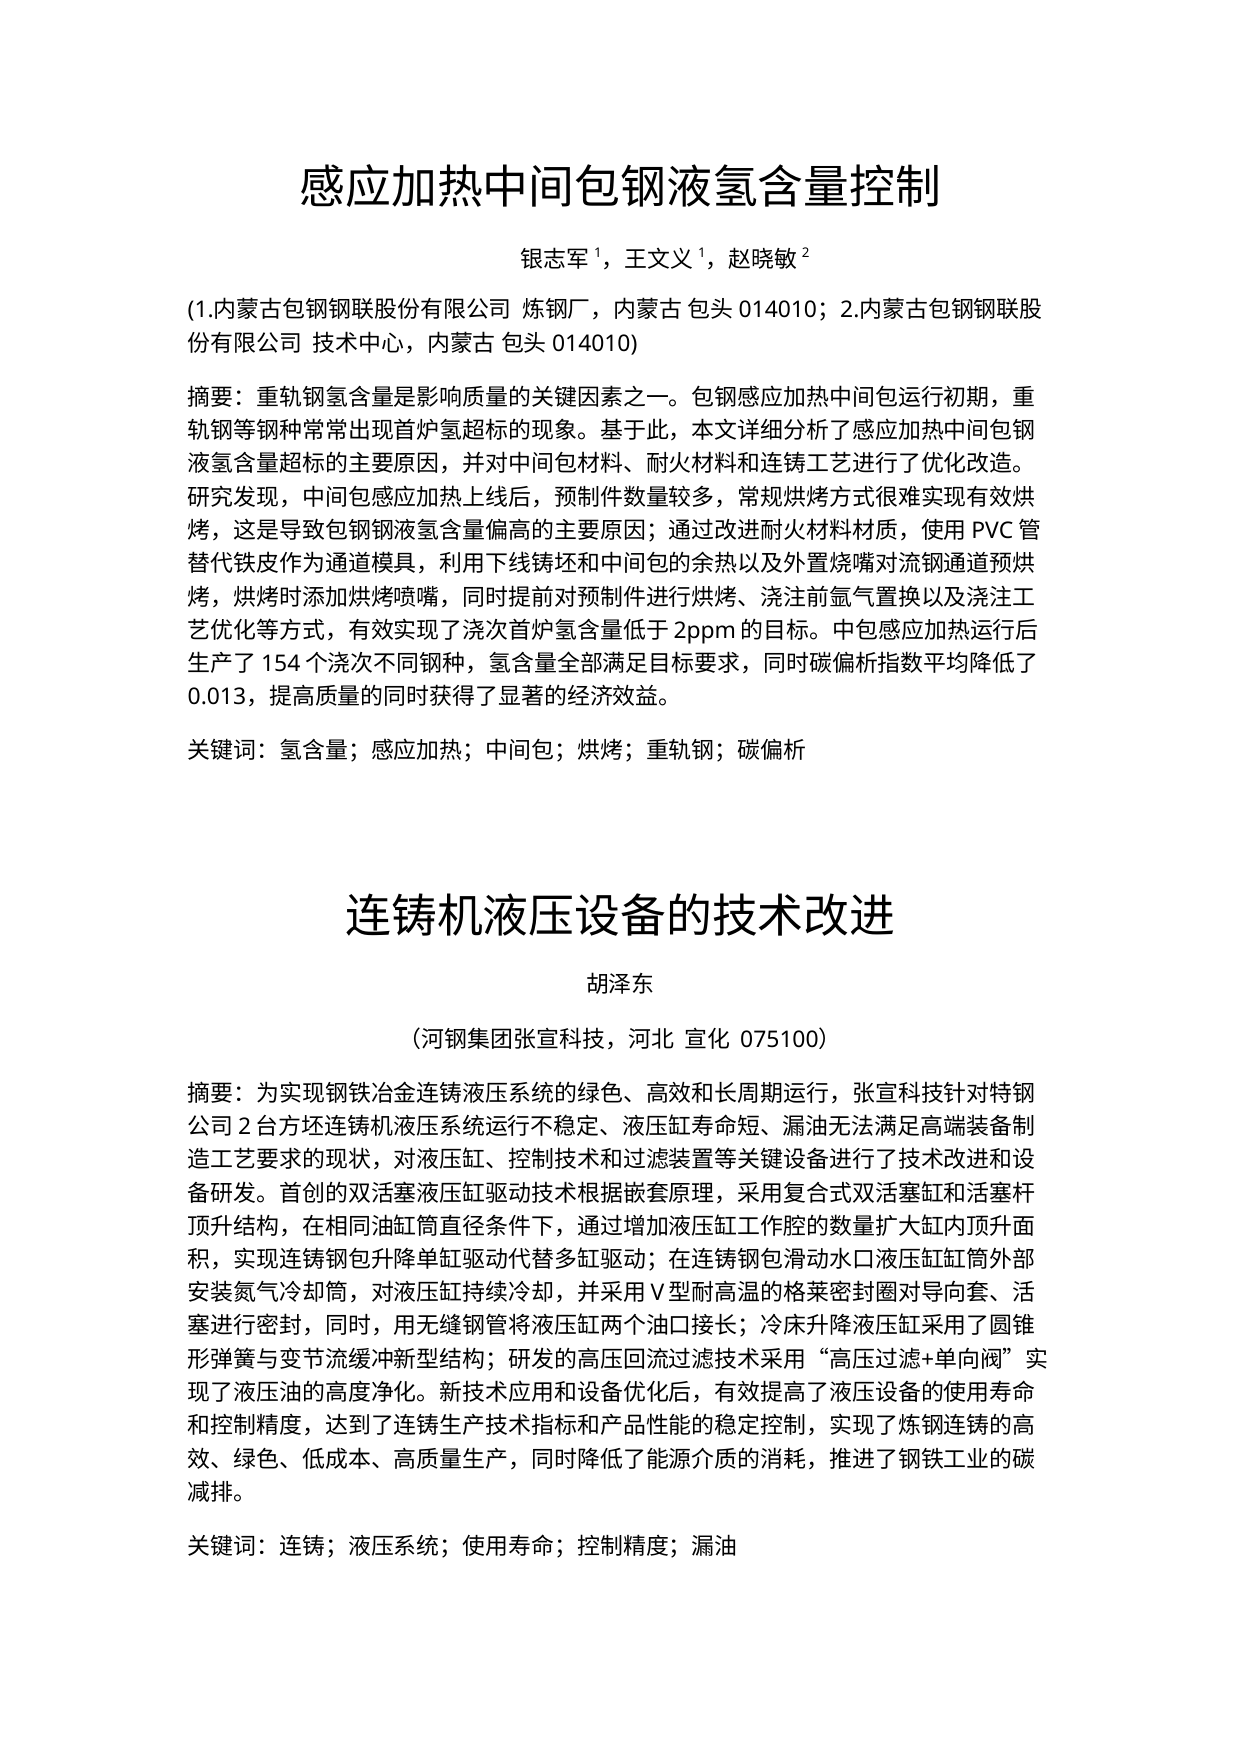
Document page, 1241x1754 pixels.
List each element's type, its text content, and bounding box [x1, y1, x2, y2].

text 胡泽东 [187, 966, 1053, 999]
list 银志军1，王文义1，赵晓敏2 [231, 241, 1053, 275]
text 感应加热中间包钢液氢含量控制 [187, 150, 1053, 216]
text (1.内蒙古包钢钢联股份有限公司 炼钢厂，内蒙古 包头 014010；2.内蒙古包钢钢联股份有限公司 技术中心，内蒙古 包头 014010) [187, 291, 1053, 358]
text （河钢集团张宣科技，河北 宣化 075100） [187, 1020, 1053, 1054]
text 连铸机液压设备的技术改进 [187, 879, 1053, 946]
text 摘要：重轨钢氢含量是影响质量的关键因素之一。包钢感应加热中间包运行初期，重轨钢等钢种常常出现首炉氢超标的现象。基于此，本文详细分析了感应加热中间包钢液氢含量超标的主要原因，并对中间包材料、耐火材料和连铸工艺进行了优化改造。研究发现，中间包感应加热上线后，预制件数量较多，常规烘烤方式很难实现有效烘烤，这是导致包钢钢液氢含量偏高的主要原因；通过改进耐火材料材质，使用PVC管替代铁皮作为通道模具，利用下线铸坯和中间包的余热以及外置烧嘴对流钢通道预烘烤，烘烤时添加烘烤喷嘴，同时提前对预制件进行烘烤、浇注前氩气置换以及浇注工艺优化等方式，有效实现了浇次首炉氢含量低于2ppm的目标。中包感应加热运行后生产了154个浇次不同钢种，氢含量全部满足目标要求，同时碳偏析指数平均降低了0.013，提高质量的同时获得了显著的经济效益。 [187, 379, 1053, 712]
text 关键词：氢含量；感应加热；中间包；烘烤；重轨钢；碳偏析 [187, 732, 1053, 766]
text 摘要：为实现钢铁冶金连铸液压系统的绿色、高效和长周期运行，张宣科技针对特钢公司2台方坯连铸机液压系统运行不稳定、液压缸寿命短、漏油无法满足高端装备制造工艺要求的现状，对液压缸、控制技术和过滤装置等关键设备进行了技术改进和设备研发。首创的双活塞液压缸驱动技术根据嵌套原理，采用复合式双活塞缸和活塞杆顶升结构，在相同油缸筒直径条件下，通过增加液压缸工作腔的数量扩大缸内顶升面积，实现连铸钢包升降单缸驱动代替多缸驱动；在连铸钢包滑动水口液压缸缸筒外部安装氮气冷却筒，对液压缸持续冷却，并采用V型耐高温的格莱密封圈对导向套、活塞进行密封，同时，用无缝钢管将液压缸两个油口接长；冷床升降液压缸采用了圆锥形弹簧与变节流缓冲新型结构；研发的高压回流过滤技术采用“高压过滤+单向阀”实现了液压油的高度净化。新技术应用和设备优化后，有效提高了液压设备的使用寿命和控制精度，达到了连铸生产技术指标和产品性能的稳定控制，实现了炼钢连铸的高效、绿色、低成本、高质量生产，同时降低了能源介质的消耗，推进了钢铁工业的碳减排。 [187, 1074, 1053, 1507]
text 关键词：连铸；液压系统；使用寿命；控制精度；漏油 [187, 1528, 1053, 1561]
